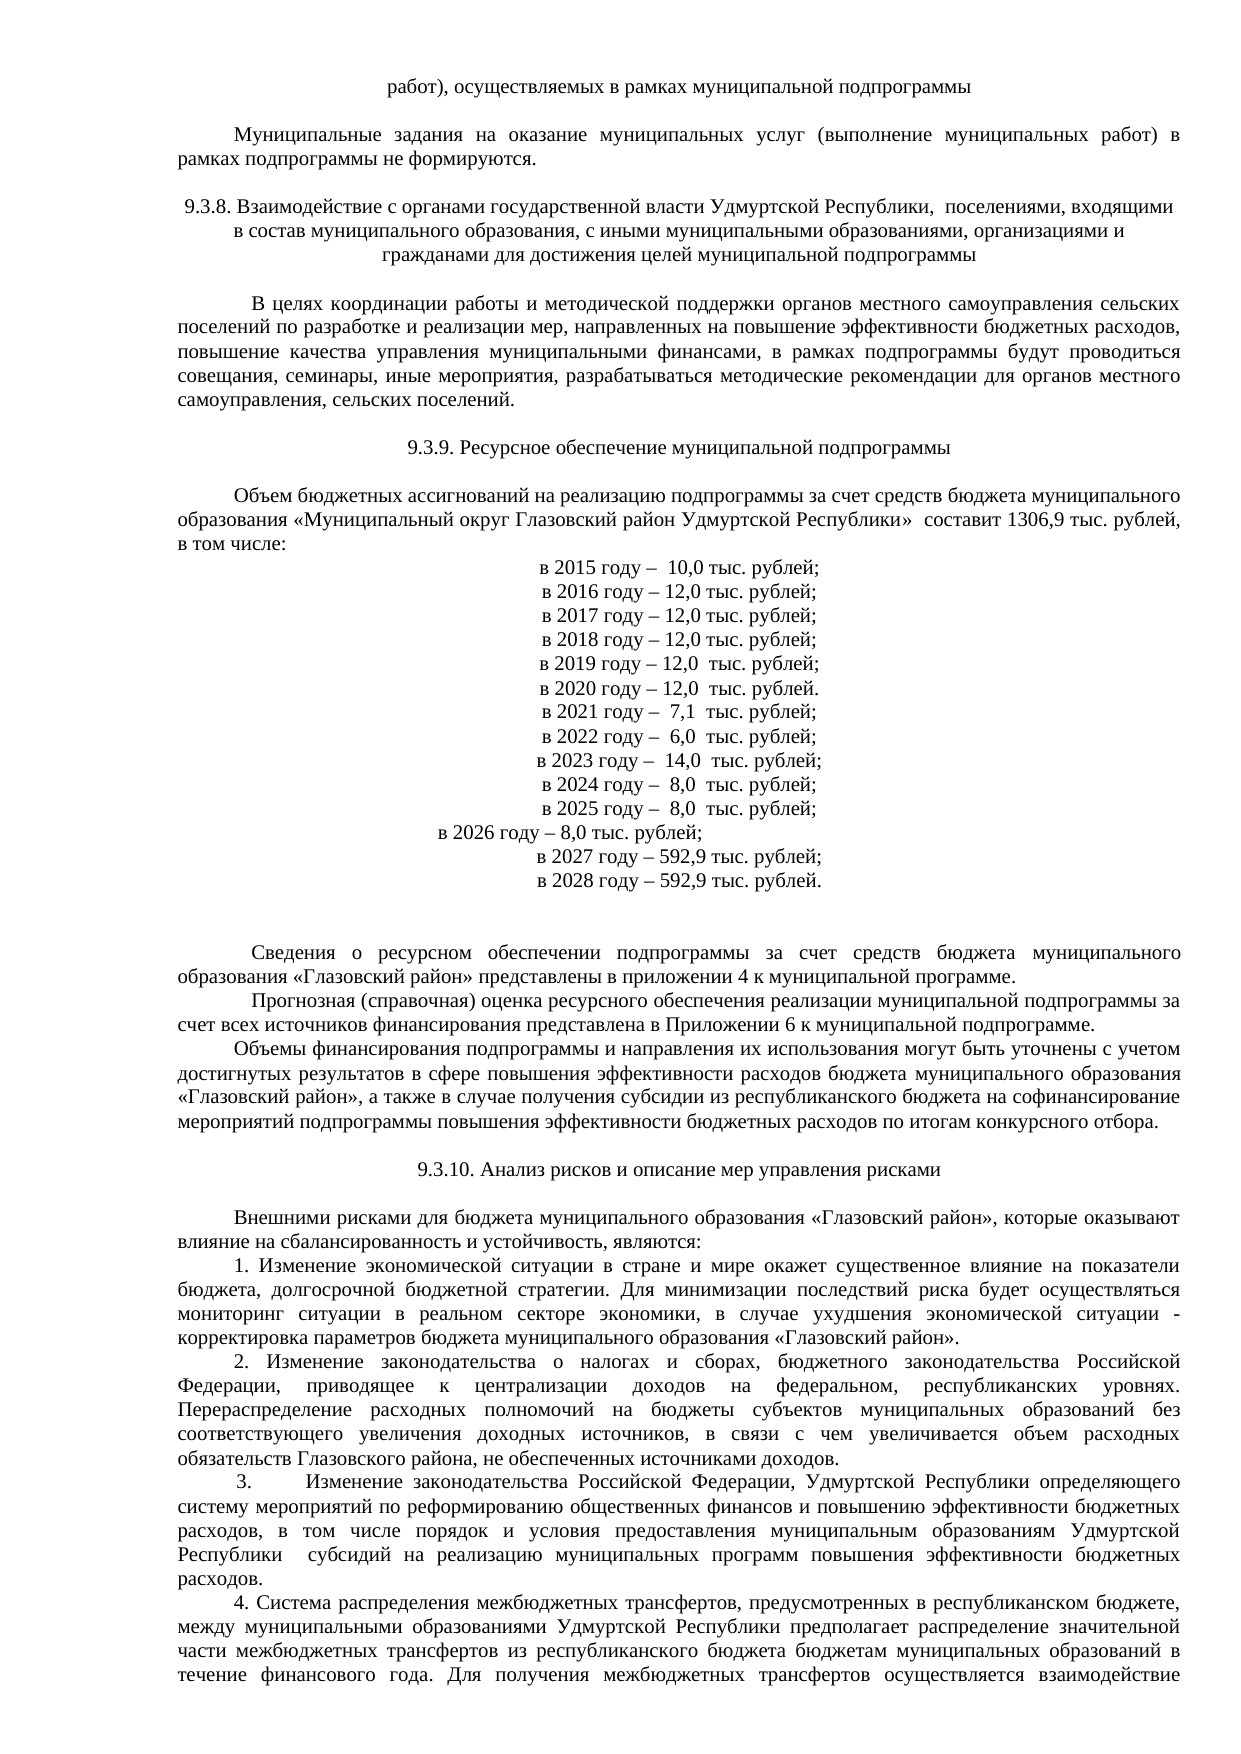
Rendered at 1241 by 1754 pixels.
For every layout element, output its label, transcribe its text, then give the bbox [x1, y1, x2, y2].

text 9.3.10. Анализ рисков и описание мер управления рисками [177, 1157, 1181, 1181]
list Изменение законодательства Российской Федерации, Удмуртской Республики определяющего систему мероприятий по реформированию общественных финансов и повышению эффективности бюджетных расходов, в том числе порядок и условия предоставления муниципальным образованиям Удмуртской Республики субсидий на реализацию муниципальных программ повышения эффективности бюджетных расходов. [177, 1469, 1181, 1590]
text Прогнозная (справочная) оценка ресурсного обеспечения реализации муниципальной подпрограммы за счет всех источников финансирования представлена в Приложении 6 к муниципальной подпрограмме. [177, 988, 1181, 1036]
text Внешними рисками для бюджета муниципального образования «Глазовский район», которые оказывают влияние на сбалансированность и устойчивость, являются: [177, 1205, 1181, 1253]
text 1. Изменение экономической ситуации в стране и мире окажет существенное влияние на показатели бюджета, долгосрочной бюджетной стратегии. Для минимизации последствий риска будет осуществляться мониторинг ситуации в реальном секторе экономики, в случае ухудшения экономической ситуации - корректировка параметров бюджета муниципального образования «Глазовский район». [177, 1253, 1181, 1349]
text в 2016 году – 12,0 тыс. рублей; [177, 579, 1181, 603]
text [177, 1590, 1181, 1686]
text 9.3.8. Взаимодействие с органами государственной власти Удмуртской Республики, поселениями, входящими в состав муниципального образования, с иными муниципальными образованиями, организациями и гражданами для достижения целей муниципальной подпрограммы [177, 194, 1181, 266]
text Объем бюджетных ассигнований на реализацию подпрограммы за счет средств бюджета муниципального образования «Муниципальный округ Глазовский район Удмуртской Республики» составит 1306,9 тыс. рублей, в том числе: [177, 483, 1181, 555]
text в 2028 году – 592,9 тыс. рублей. [177, 868, 1181, 892]
text Сведения о ресурсном обеспечении подпрограммы за счет средств бюджета муниципального образования «Глазовский район» представлены в приложении 4 к муниципальной программе. [177, 940, 1181, 988]
text в 2022 году – 6,0 тыс. рублей; [177, 723, 1181, 748]
text в 2024 году – 8,0 тыс. рублей; [177, 772, 1181, 796]
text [177, 74, 1181, 98]
text Объемы финансирования подпрограммы и направления их использования могут быть уточнены с учетом достигнутых результатов в сфере повышения эффективности расходов бюджета муниципального образования «Глазовский район», а также в случае получения субсидии из республиканского бюджета на софинансирование мероприятий подпрограммы повышения эффективности бюджетных расходов по итогам конкурсного отбора. [177, 1036, 1181, 1133]
text в 2027 году – 592,9 тыс. рублей; [177, 844, 1181, 868]
text 2. Изменение законодательства о налогах и сборах, бюджетного законодательства Российской Федерации, приводящее к централизации доходов на федеральном, республиканских уровнях. Перераспределение расходных полномочий на бюджеты субъектов муниципальных образований без соответствующего увеличения доходных источников, в связи с чем увеличивается объем расходных обязательств Глазовского района, не обеспеченных источниками доходов. [177, 1349, 1181, 1469]
text в 2025 году – 8,0 тыс. рублей; [177, 796, 1181, 820]
text в 2015 году – 10,0 тыс. рублей; [177, 555, 1181, 579]
text в 2021 году – 7,1 тыс. рублей; [177, 699, 1181, 723]
text 9.3.9. Ресурсное обеспечение муниципальной подпрограммы [177, 435, 1181, 459]
text в 2026 году – 8,0 тыс. рублей; [177, 820, 1181, 844]
text в 2018 году – 12,0 тыс. рублей; [177, 627, 1181, 651]
text Муниципальные задания на оказание муниципальных услуг (выполнение муниципальных работ) в рамках подпрограммы не формируются. [177, 122, 1181, 170]
text в 2017 году – 12,0 тыс. рублей; [177, 603, 1181, 627]
text в 2019 году – 12,0 тыс. рублей; [177, 651, 1181, 675]
text В целях координации работы и методической поддержки органов местного самоуправления сельских поселений по разработке и реализации мер, направленных на повышение эффективности бюджетных расходов, повышение качества управления муниципальными финансами, в рамках подпрограммы будут проводиться совещания, семинары, иные мероприятия, разрабатываться методические рекомендации для органов местного самоуправления, сельских поселений. [177, 290, 1181, 411]
text в 2023 году – 14,0 тыс. рублей; [177, 748, 1181, 772]
text в 2020 году – 12,0 тыс. рублей. [177, 675, 1181, 699]
